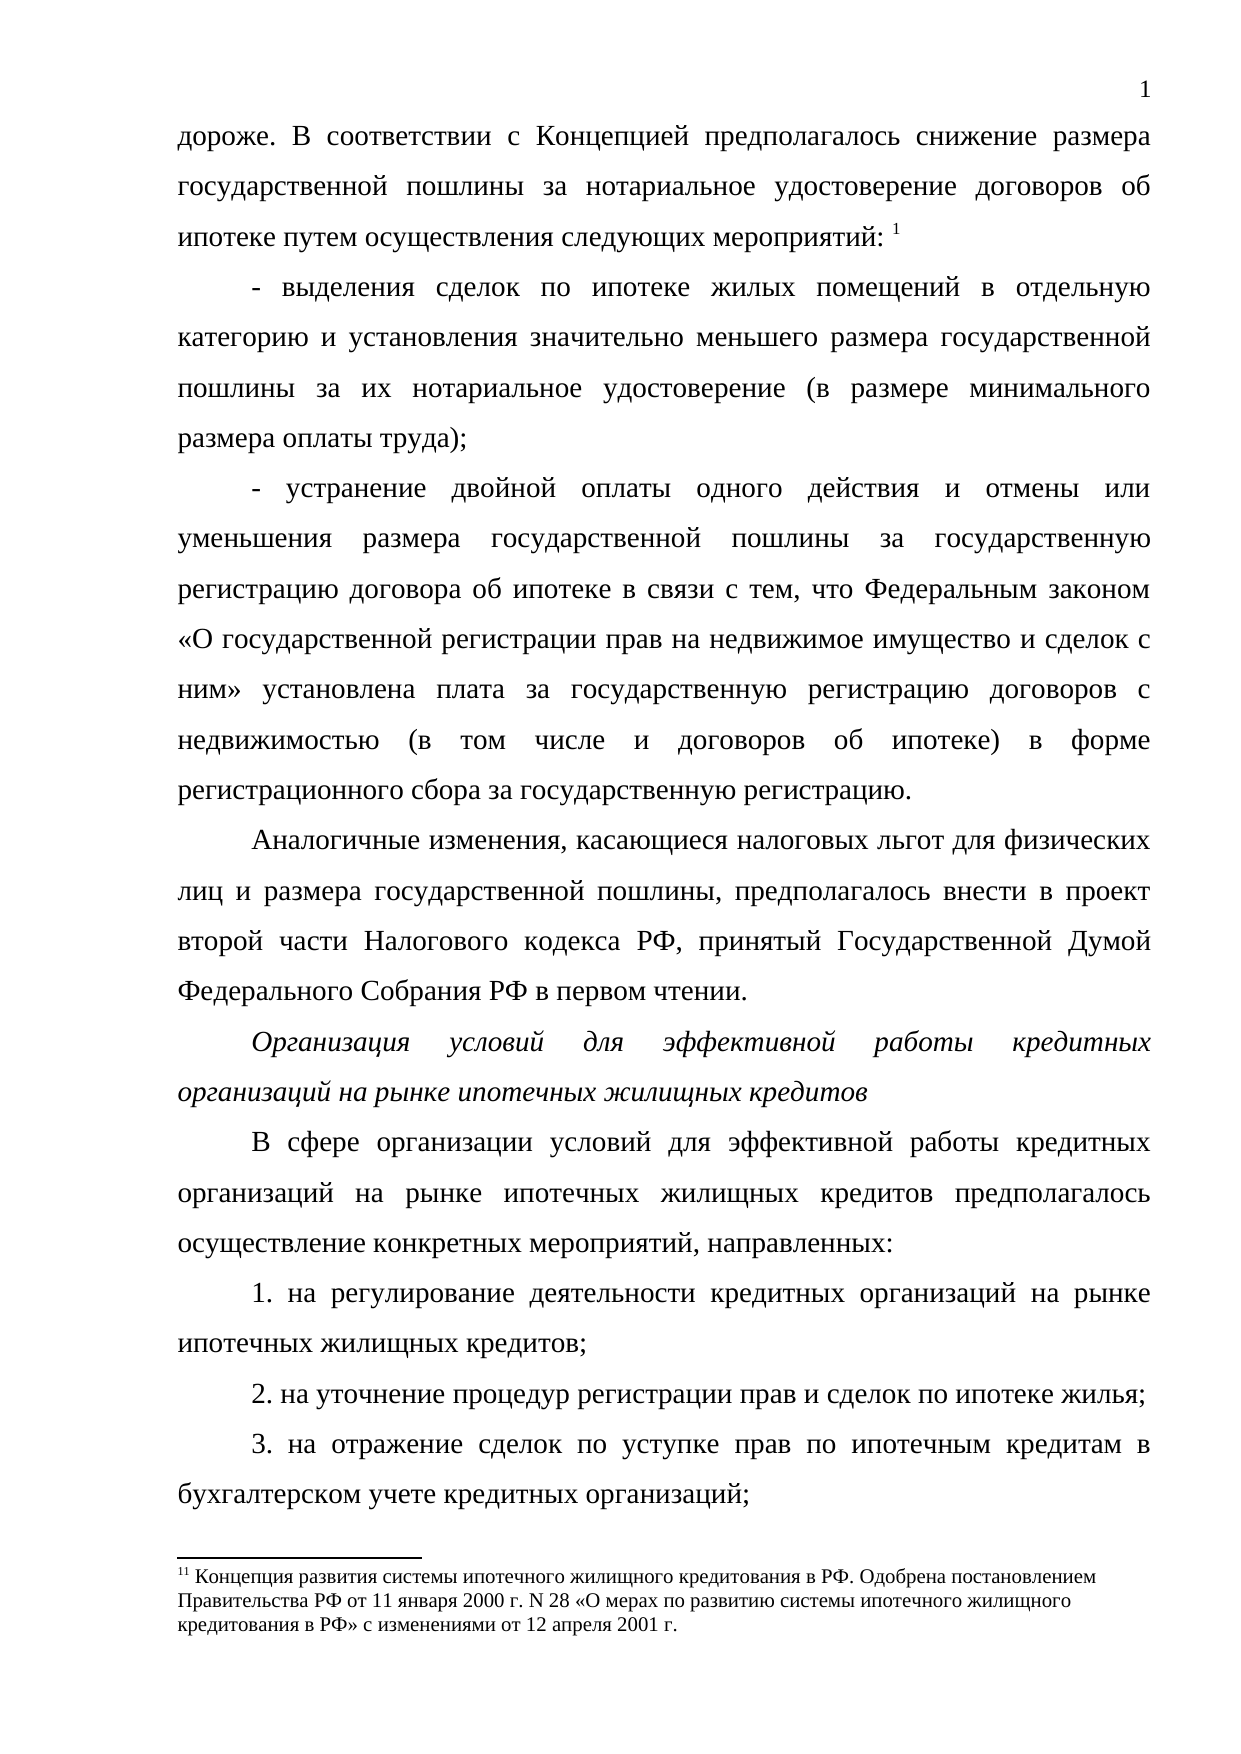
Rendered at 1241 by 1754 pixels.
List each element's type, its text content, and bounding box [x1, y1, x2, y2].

text 2. на уточнение процедур регистрации прав и сделок по ипотеке жилья; [177, 1376, 1152, 1409]
text - устранение двойной оплаты одного действия и отмены или уменьшения размера государственной пошлины за государственную регистрацию договора об ипотеке в связи с тем, что Федеральным законом «О государственной регистрации прав на недвижимое имущество и сделок с ним» установлена плата за государственную регистрацию договоров с недвижимостью (в том числе и договоров об ипотеке) в форме регистрационного сбора за государственную регистрацию. [177, 470, 1152, 806]
text 1. на регулирование деятельности кредитных организаций на рынке ипотечных жилищных кредитов; [177, 1275, 1152, 1359]
text 3. на отражение сделок по уступке прав по ипотечным кредитам в бухгалтерском учете кредитных организаций; [177, 1426, 1152, 1510]
text Организация условий для эффективной работы кредитных организаций на рынке ипотечных жилищных кредитов [177, 1024, 1152, 1108]
text Аналогичные изменения, касающиеся налоговых льгот для физических лиц и размера государственной пошлины, предполагалось внести в проект второй части Налогового кодекса РФ, принятый Государственной Думой Федерального Собрания РФ в первом чтении. [177, 822, 1152, 1007]
text - выделения сделок по ипотеке жилых помещений в отдельную категорию и установления значительно меньшего размера государственной пошлины за их нотариальное удостоверение (в размере минимального размера оплаты труда); [177, 269, 1152, 453]
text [177, 118, 1152, 252]
text В сфере организации условий для эффективной работы кредитных организаций на рынке ипотечных жилищных кредитов предполагалось осуществление конкретных мероприятий, направленных: [177, 1124, 1152, 1258]
